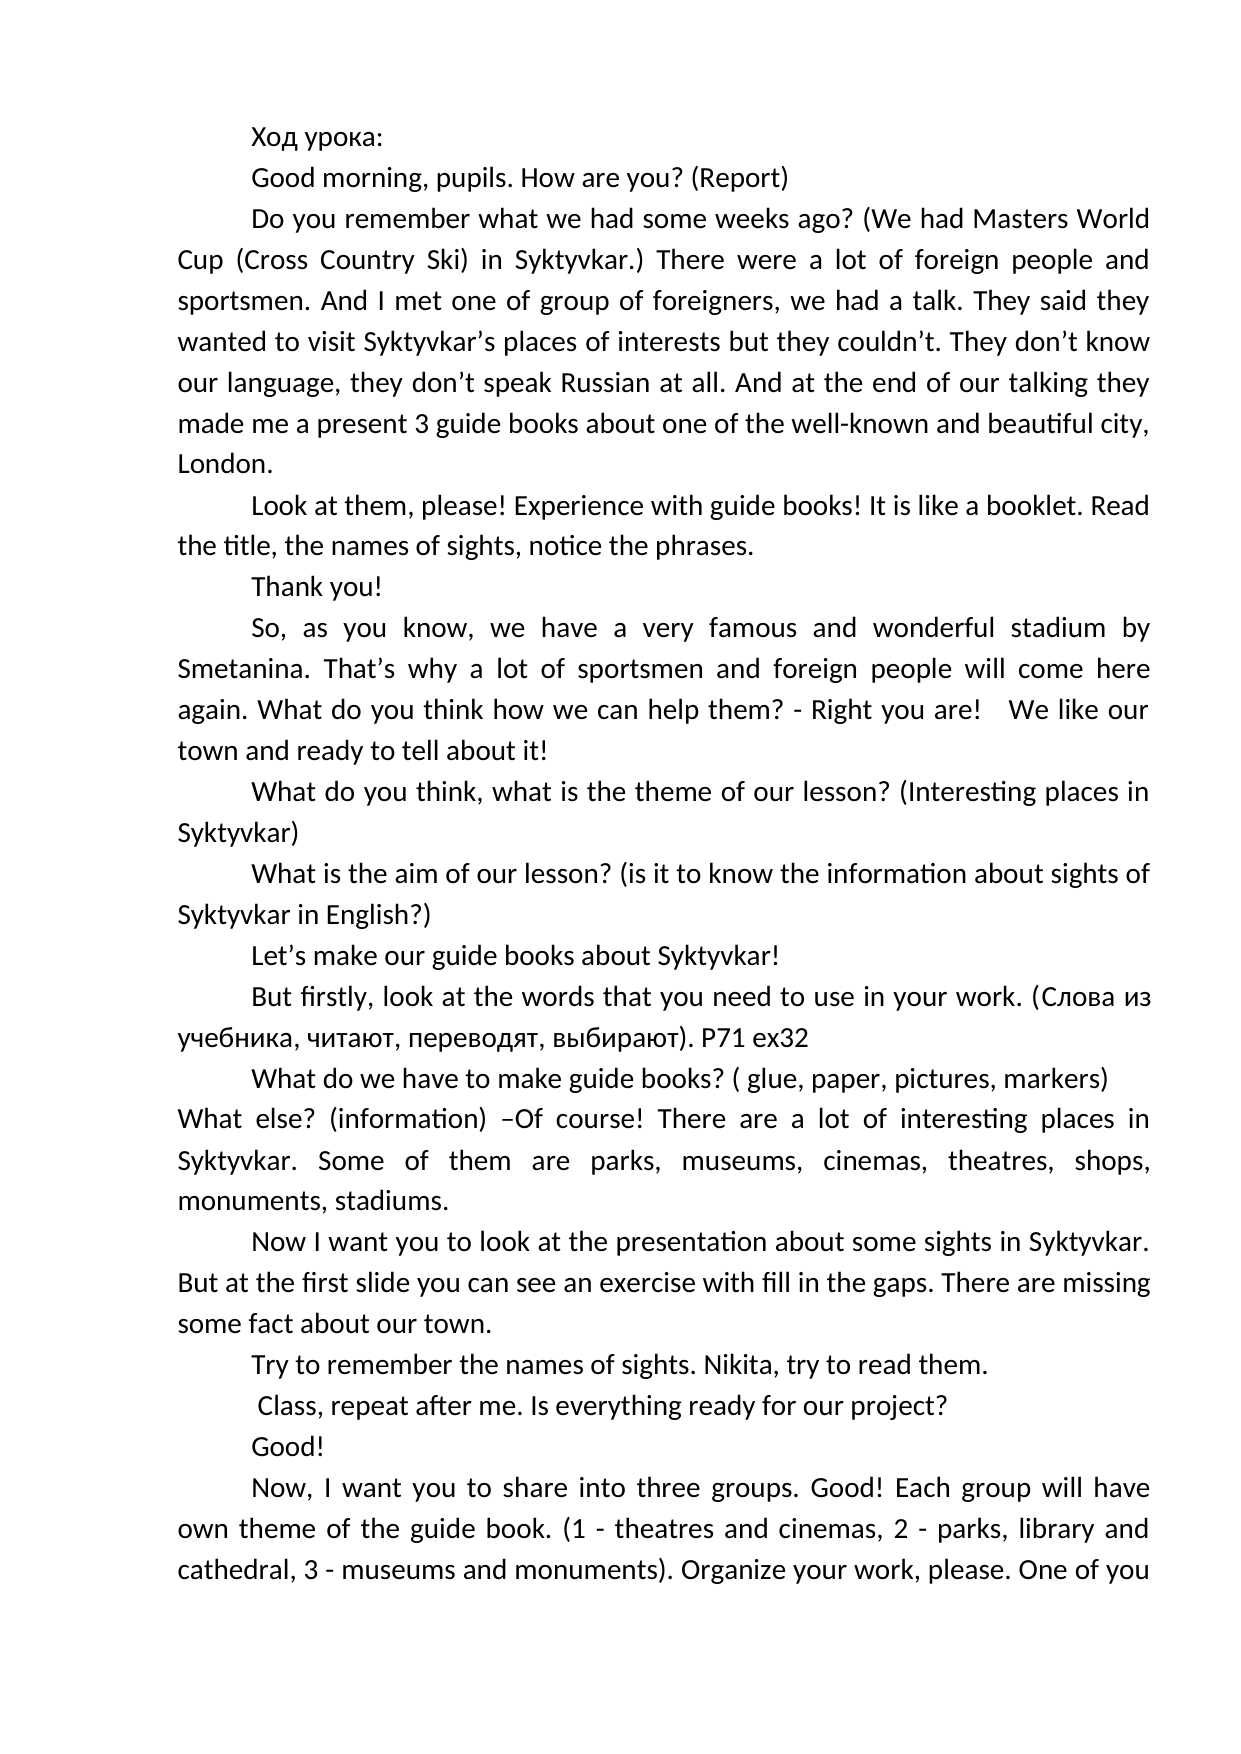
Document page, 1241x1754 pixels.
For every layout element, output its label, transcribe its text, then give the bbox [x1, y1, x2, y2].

text What else? (information) –Of course! There are a lot of interesting places in Syktyvkar. Some of them are parks, museums, cinemas, theatres, shops, monuments, stadiums. [177, 1101, 1152, 1218]
text Good morning, pupils. How are you? (Report) [177, 159, 1152, 195]
text But firstly, look at the words that you need to use in your work. (Слова из учебника, читают, переводят, выбирают). P71 ex32 [177, 978, 1152, 1054]
text Now I want you to look at the presentation about some sights in Syktyvkar. But at the first slide you can see an exercise with fill in the gaps. There are missing some fact about our town. [177, 1223, 1152, 1341]
text So, as you know, we have a very famous and wonderful stadium by Smetanina. That’s why a lot of sportsmen and foreign people will come here again. What do you think how we can help them? - Right you are! We like our town and ready to tell about it! [177, 609, 1152, 768]
text What do we have to make guide books? ( glue, paper, pictures, markers) [177, 1060, 1152, 1095]
text Ход урока: [177, 118, 1152, 154]
text Try to remember the names of sights. Nikita, try to read them. [177, 1346, 1152, 1382]
text Good! [177, 1428, 1152, 1464]
text Look at them, please! Experience with guide books! It is like a booklet. Read the title, the names of sights, notice the phrases. [177, 487, 1152, 563]
text Class, repeat after me. Is everything ready for our project? [177, 1387, 1152, 1423]
text Let’s make our guide books about Syktyvkar! [177, 937, 1152, 972]
text Thank you! [177, 568, 1152, 604]
text What is the aim of our lesson? (is it to know the information about sights of Syktyvkar in English?) [177, 855, 1152, 932]
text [177, 1469, 1152, 1587]
text Do you remember what we had some weeks ago? (We had Masters World Cup (Cross Country Ski) in Syktyvkar.) There were a lot of foreign people and sportsmen. And I met one of group of foreigners, we had a talk. They said they wanted to visit Syktyvkar’s places of interests but they couldn’t. They don’t know our language, they don’t speak Russian at all. And at the end of our talking they made me a present 3 guide books about one of the well-known and beautiful city, London. [177, 200, 1152, 481]
text What do you think, what is the theme of our lesson? (Interesting places in Syktyvkar) [177, 773, 1152, 850]
